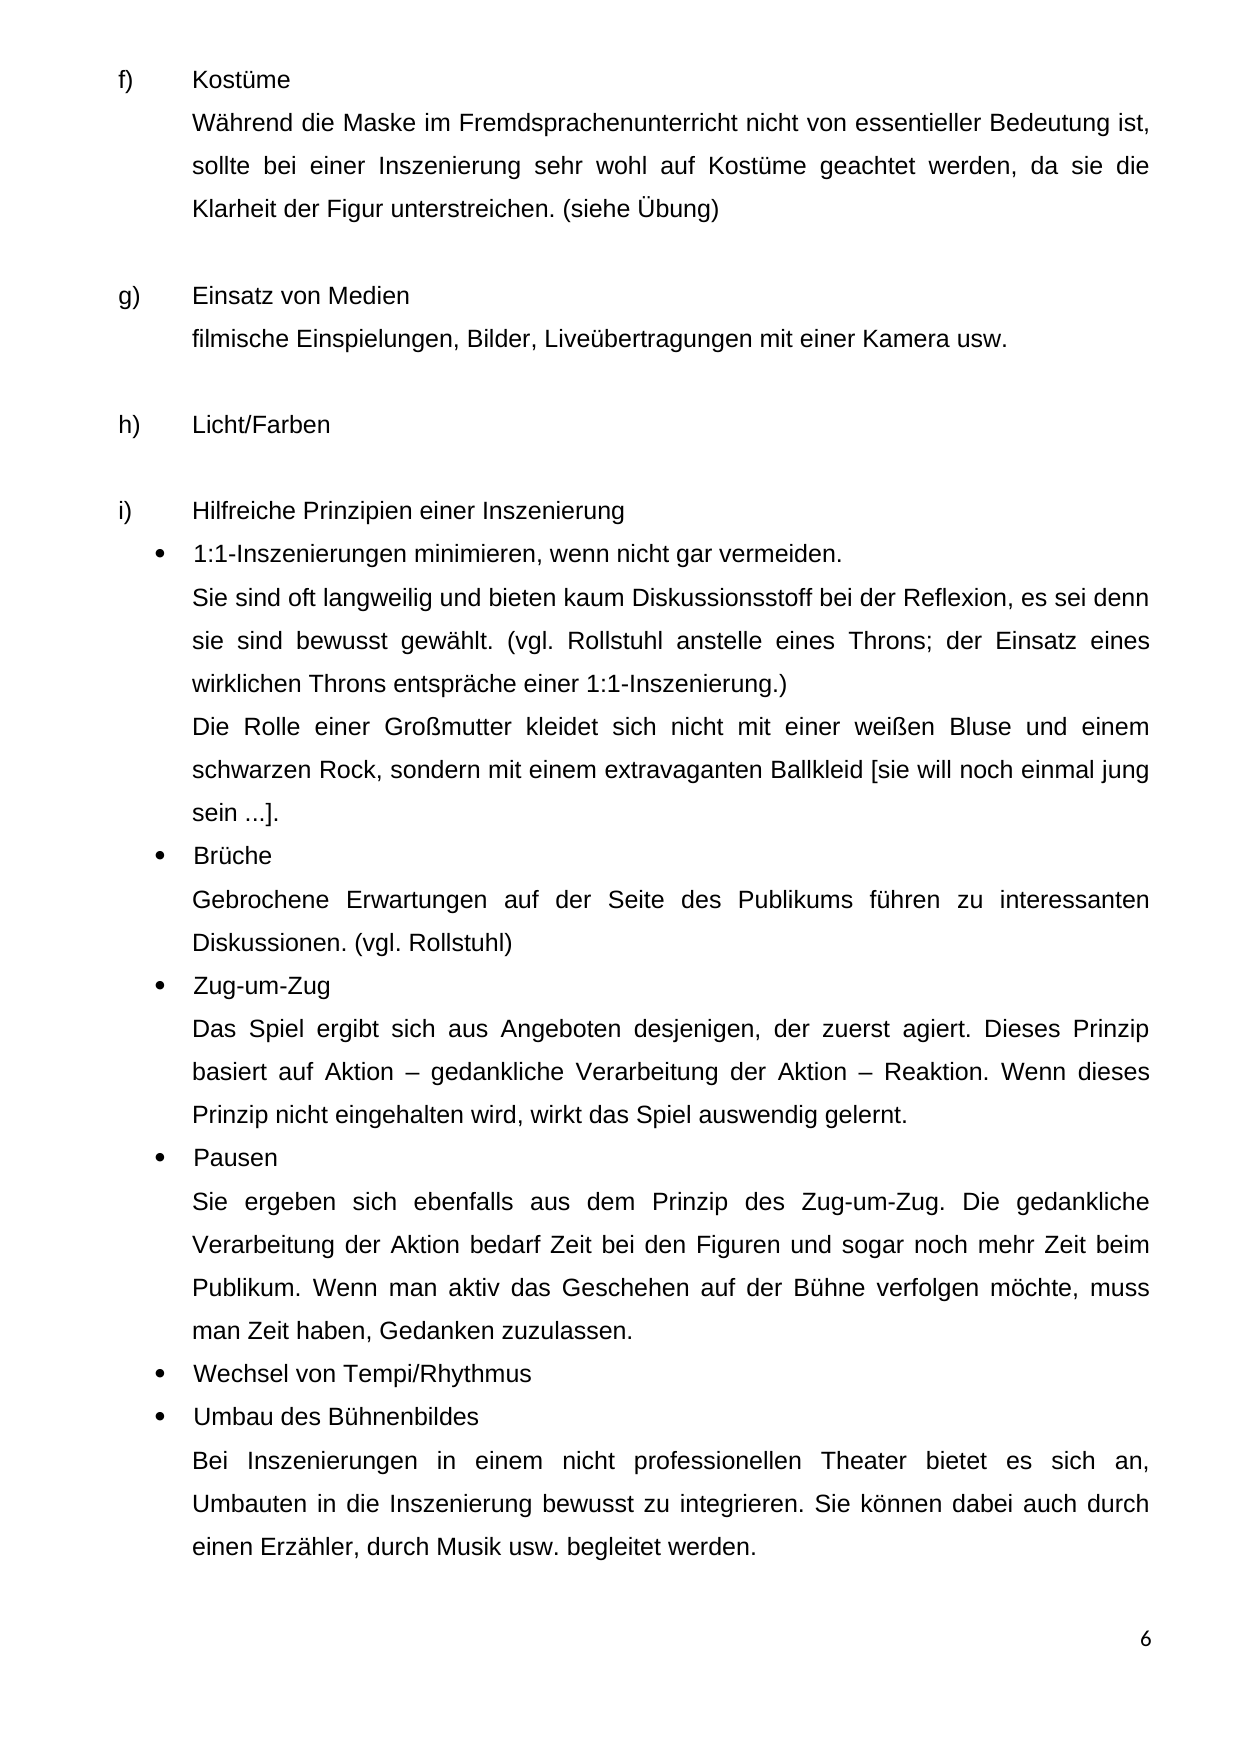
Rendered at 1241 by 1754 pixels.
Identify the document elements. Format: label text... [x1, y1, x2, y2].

text h) Licht/Farben [118, 410, 1152, 439]
text Sie sind oft langweilig und bieten kaum Diskussionsstoff bei der Reflexion, es sei denn sie sind bewusst gewählt. (vgl. Rollstuhl anstelle eines Throns; der Einsatz eines wirklichen Throns entspräche einer 1:1-Inszenierung.) [192, 583, 1152, 698]
list Zug-um-Zug [156, 971, 1152, 1000]
list Pausen [156, 1143, 1152, 1172]
text f) Kostüme [118, 65, 1152, 94]
list Umbau des Bühnenbildes [156, 1402, 1152, 1431]
text filmische Einspielungen, Bilder, Liveübertragungen mit einer Kamera usw. [192, 324, 1152, 352]
list 1:1-Inszenierungen minimieren, wenn nicht gar vermeiden. [156, 539, 1152, 568]
list Brüche [156, 841, 1152, 870]
text Gebrochene Erwartungen auf der Seite des Publikums führen zu interessanten Diskussionen. (vgl. Rollstuhl) [192, 884, 1152, 956]
text Sie ergeben sich ebenfalls aus dem Prinzip des Zug-um-Zug. Die gedankliche Verarbeitung der Aktion bedarf Zeit bei den Figuren und sogar noch mehr Zeit beim Publikum. Wenn man aktiv das Geschehen auf der Bühne verfolgen möchte, muss man Zeit haben, Gedanken zuzulassen. [192, 1187, 1152, 1345]
list Wechsel von Tempi/Rhythmus [156, 1359, 1152, 1388]
text i) Hilfreiche Prinzipien einer Inszenierung [118, 496, 1152, 525]
text Die Rolle einer Großmutter kleidet sich nicht mit einer weißen Bluse und einem schwarzen Rock, sondern mit einem extravaganten Ballkleid [sie will noch einmal jung sein ...]. [192, 712, 1152, 827]
text g) Einsatz von Medien [118, 281, 1152, 309]
text Das Spiel ergibt sich aus Angeboten desjenigen, der zuerst agiert. Dieses Prinzip basiert auf Aktion – gedankliche Verarbeitung der Aktion – Reaktion. Wenn dieses Prinzip nicht eingehalten wird, wirkt das Spiel auswendig gelernt. [192, 1014, 1152, 1129]
text Während die Maske im Fremdsprachenunterricht nicht von essentieller Bedeutung ist, sollte bei einer Inszenierung sehr wohl auf Kostüme geachtet werden, da sie die Klarheit der Figur unterstreichen. (siehe Übung) [192, 108, 1152, 223]
text Bei Inszenierungen in einem nicht professionellen Theater bietet es sich an, Umbauten in die Inszenierung bewusst zu integrieren. Sie können dabei auch durch einen Erzähler, durch Musik usw. begleitet werden. [192, 1446, 1152, 1561]
